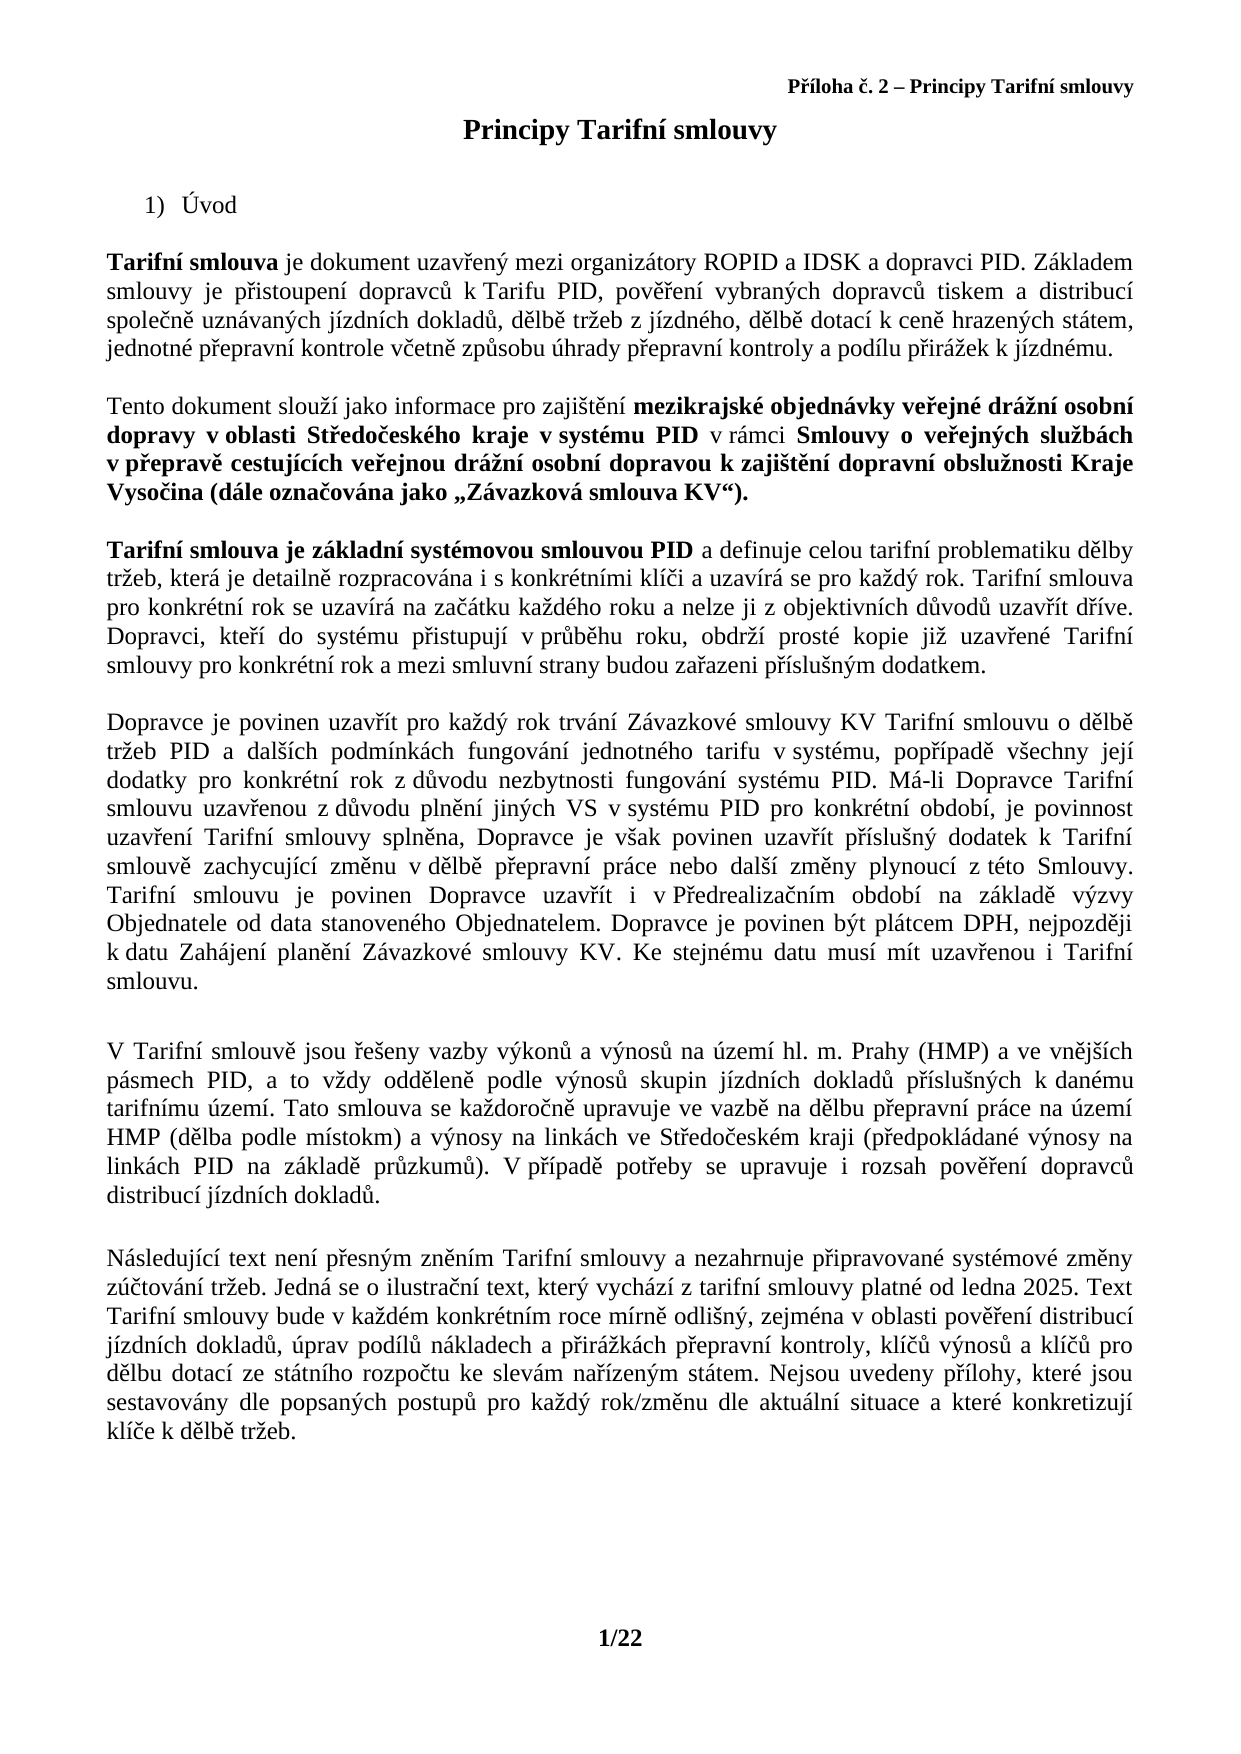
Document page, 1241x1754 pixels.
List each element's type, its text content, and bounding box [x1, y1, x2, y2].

text Následující text není přesným zněním Tarifní smlouvy a nezahrnuje připravované systémové změny zúčtování tržeb. Jedná se o ilustrační text, který vychází z tarifní smlouvy platné od ledna 2025. Text Tarifní smlouvy bude v každém konkrétním roce mírně odlišný, zejména v oblasti pověření distribucí jízdních dokladů, úprav podílů nákladech a přirážkách přepravní kontroly, klíčů výnosů a klíčů pro dělbu dotací ze státního rozpočtu ke slevám nařízeným státem. Nejsou uvedeny přílohy, které jsou sestavovány dle popsaných postupů pro každý rok/změnu dle aktuální situace a které konkretizují klíče k dělbě tržeb. [106, 1243, 1134, 1445]
text Tarifní smlouva je dokument uzavřený mezi organizátory ROPID a IDSK a dopravci PID. Základem smlouvy je přistoupení dopravců k Tarifu PID, pověření vybraných dopravců tiskem a distribucí společně uznávaných jízdních dokladů, dělbě tržeb z jízdného, dělbě dotací k ceně hrazených státem, jednotné přepravní kontrole včetně způsobu úhrady přepravní kontroly a podílu přirážek k jízdnému. [106, 247, 1134, 362]
text Tarifní smlouva je základní systémovou smlouvou PID a definuje celou tarifní problematiku dělby tržeb, která je detailně rozpracována i s konkrétními klíči a uzavírá se pro každý rok. Tarifní smlouva pro konkrétní rok se uzavírá na začátku každého roku a nelze ji z objektivních důvodů uzavřít dříve. Dopravci, kteří do systému přistupují v průběhu roku, obdrží prosté kopie již uzavřené Tarifní smlouvy pro konkrétní rok a mezi smluvní strany budou zařazeni příslušným dodatkem. [106, 535, 1134, 678]
text Principy Tarifní smlouvy [106, 112, 1134, 146]
text Tento dokument slouží jako informace pro zajištění mezikrajské objednávky veřejné drážní osobní dopravy v oblasti Středočeského kraje v systému PID v rámci Smlouvy o veřejných službách v přepravě cestujících veřejnou drážní osobní dopravou k zajištění dopravní obslužnosti Kraje Vysočina (dále označována jako „Závazková smlouva KV“). [106, 391, 1134, 506]
list Úvod [144, 190, 1134, 218]
text V Tarifní smlouvě jsou řešeny vazby výkonů a výnosů na území hl. m. Prahy (HMP) a ve vnějších pásmech PID, a to vždy odděleně podle výnosů skupin jízdních dokladů příslušných k danému tarifnímu území. Tato smlouva se každoročně upravuje ve vazbě na dělbu přepravní práce na území HMP (dělba podle místokm) a výnosy na linkách ve Středočeském kraji (předpokládané výnosy na linkách PID na základě průzkumů). V případě potřeby se upravuje i rozsah pověření dopravců distribucí jízdních dokladů. [106, 1036, 1134, 1208]
text Dopravce je povinen uzavřít pro každý rok trvání Závazkové smlouvy KV Tarifní smlouvu o dělbě tržeb PID a dalších podmínkách fungování jednotného tarifu v systému, popřípadě všechny její dodatky pro konkrétní rok z důvodu nezbytnosti fungování systému PID. Má-li Dopravce Tarifní smlouvu uzavřenou z důvodu plnění jiných VS v systému PID pro konkrétní období, je povinnost uzavření Tarifní smlouvy splněna, Dopravce je však povinen uzavřít příslušný dodatek k Tarifní smlouvě zachycující změnu v dělbě přepravní práce nebo další změny plynoucí z této Smlouvy. Tarifní smlouvu je povinen Dopravce uzavřít i v Předrealizačním období na základě výzvy Objednatele od data stanoveného Objednatelem. Dopravce je povinen být plátcem DPH, nejpozději k datu Zahájení planění Závazkové smlouvy KV. Ke stejnému datu musí mít uzavřenou i Tarifní smlouvu. [106, 707, 1134, 995]
